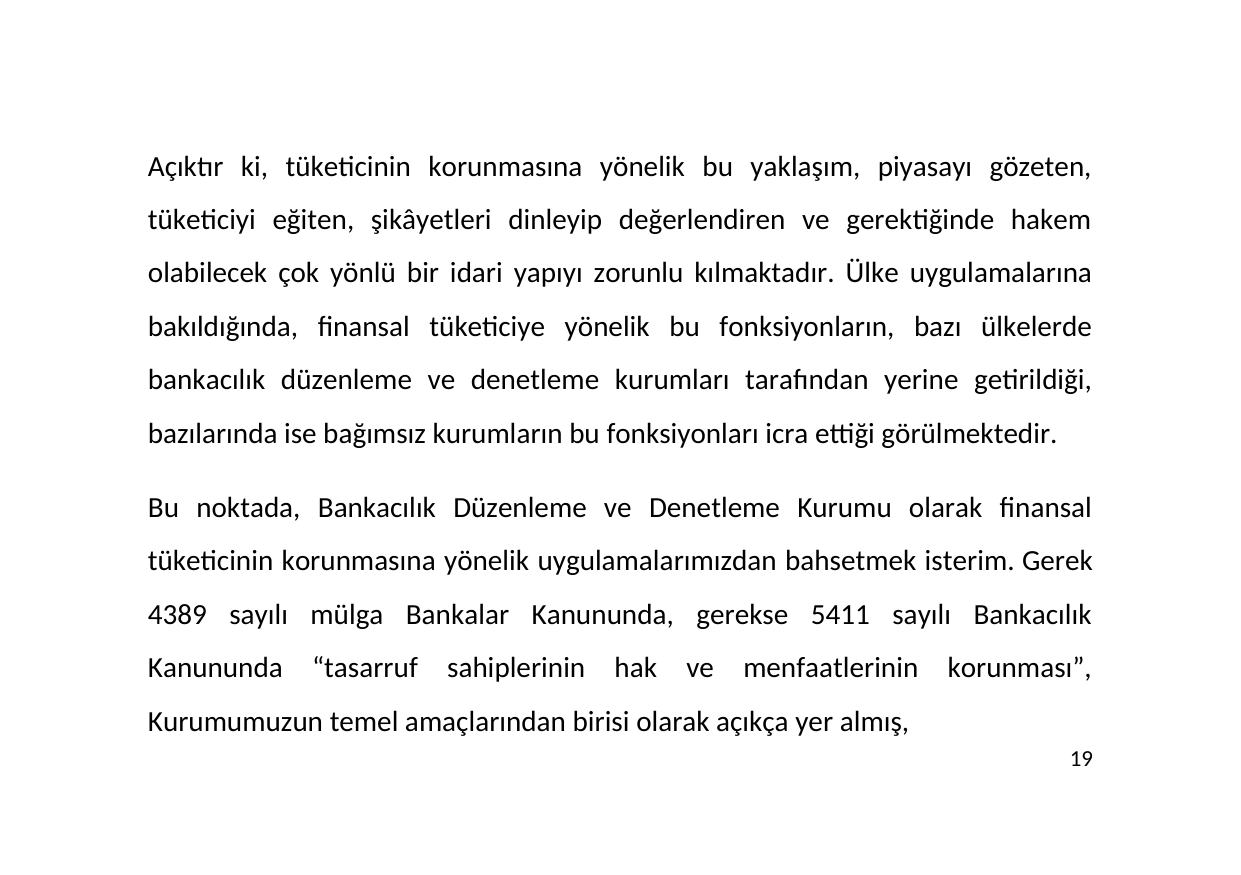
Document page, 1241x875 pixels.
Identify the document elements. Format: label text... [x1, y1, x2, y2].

text Bu noktada, Bankacılık Düzenleme ve Denetleme Kurumu olarak finansal tüketicinin korunmasına yönelik uygulamalarımızdan bahsetmek isterim. Gerek 4389 sayılı mülga Bankalar Kanununda, gerekse 5411 sayılı Bankacılık Kanununda “tasarruf sahiplerinin hak ve menfaatlerinin korunması”, Kurumumuzun temel amaçlarından birisi olarak açıkça yer almış, [148, 489, 1093, 738]
text Açıktır ki, tüketicinin korunmasına yönelik bu yaklaşım, piyasayı gözeten, tüketiciyi eğiten, şikâyetleri dinleyip değerlendiren ve gerektiğinde hakem olabilecek çok yönlü bir idari yapıyı zorunlu kılmaktadır. Ülke uygulamalarına bakıldığında, finansal tüketiciye yönelik bu fonksiyonların, bazı ülkelerde bankacılık düzenleme ve denetleme kurumları tarafından yerine getirildiği, bazılarında ise bağımsız kurumların bu fonksiyonları icra ettiği görülmektedir. [148, 148, 1093, 450]
